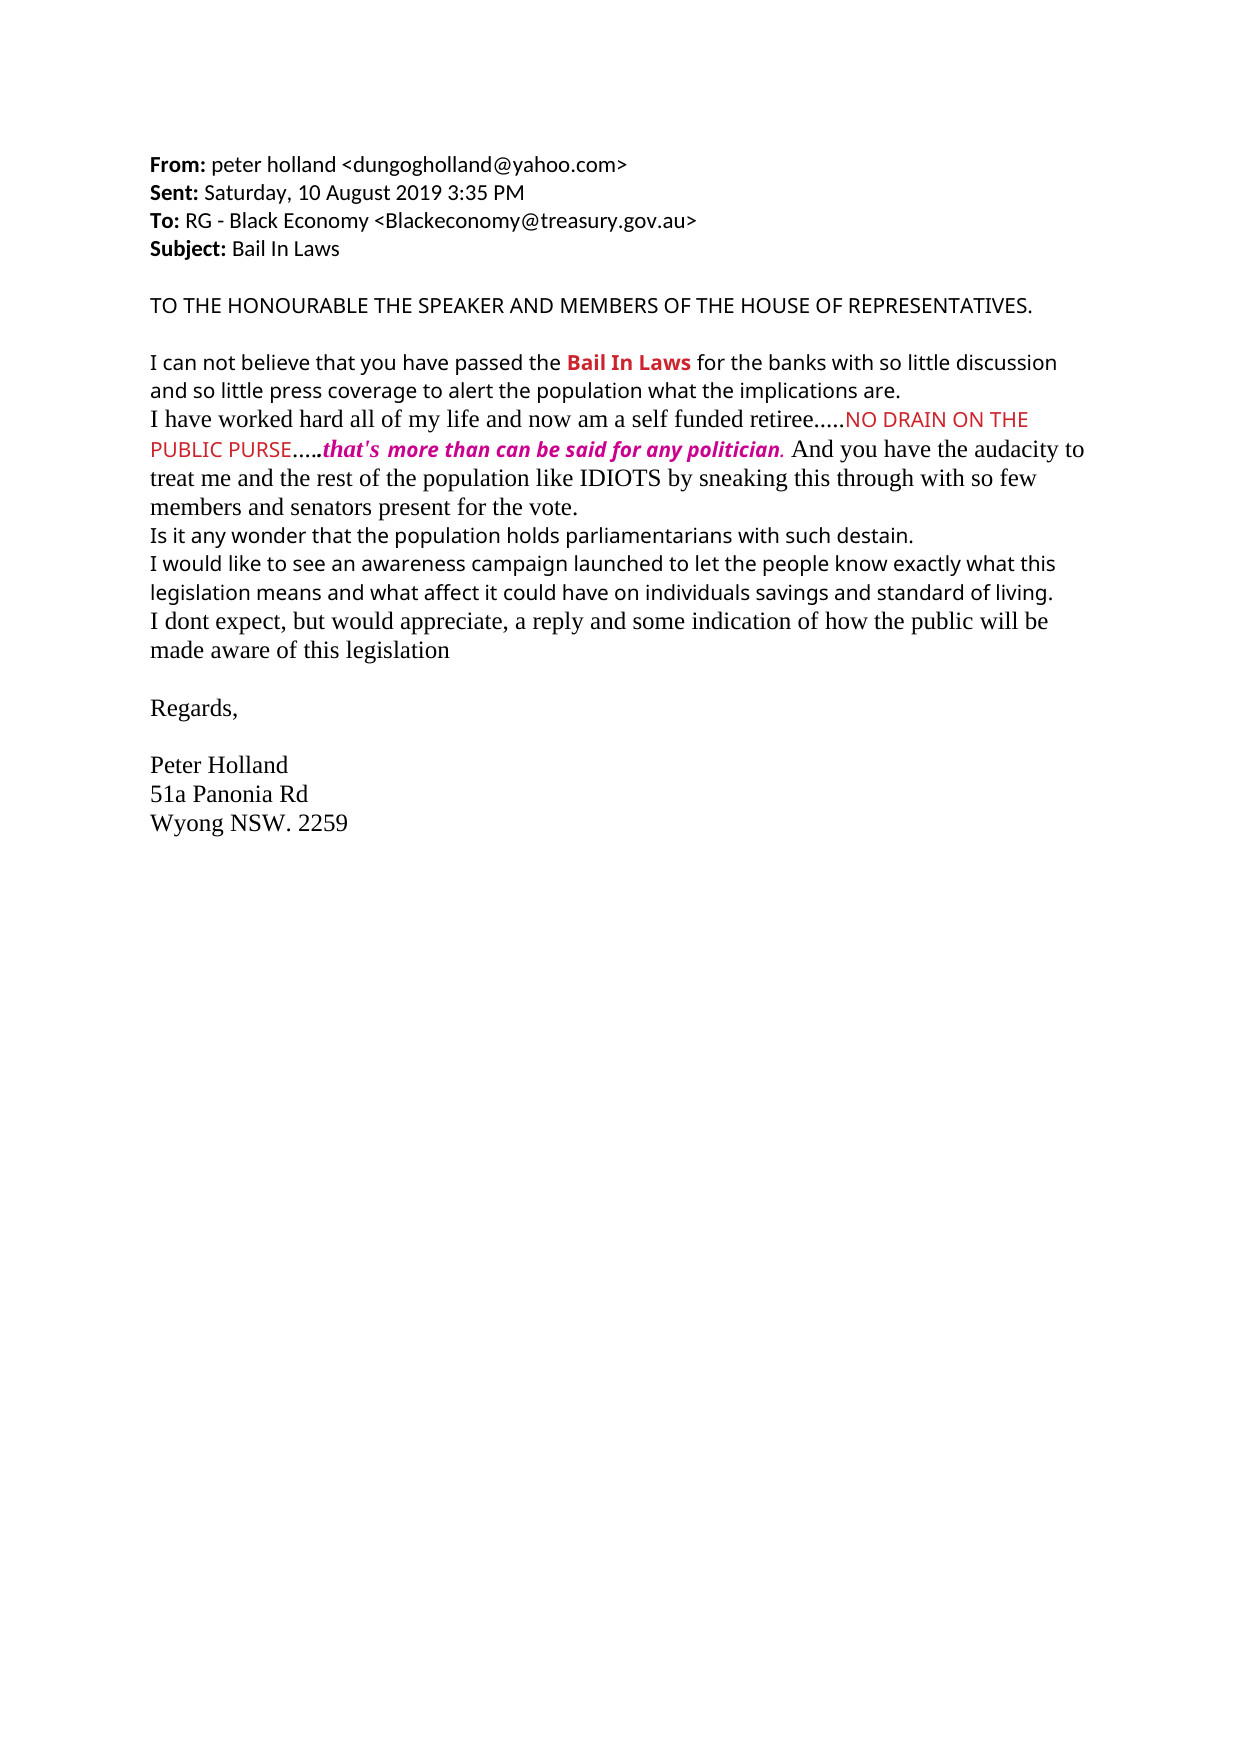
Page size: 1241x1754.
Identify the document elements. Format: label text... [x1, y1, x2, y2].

text I would like to see an awareness campaign launched to let the people know exactly what this legislation means and what affect it could have on individuals savings and standard of living. [150, 549, 1090, 606]
text From: peter holland <dungogholland@yahoo.com> Sent: Saturday, 10 August 2019 3:35 PM To: RG - Black Economy <Blackeconomy@treasury.gov.au> Subject: Bail In Laws [150, 150, 1090, 262]
text Regards, [150, 693, 1090, 721]
text 51a Panonia Rd [150, 779, 1090, 808]
text Peter Holland [150, 750, 1090, 779]
text Wyong NSW. 2259 [150, 808, 1090, 836]
text I can not believe that you have passed the Bail In Laws for the banks with so little discussion and so little press coverage to alert the population what the implications are. [150, 348, 1090, 404]
text TO THE HONOURABLE THE SPEAKER AND MEMBERS OF THE HOUSE OF REPRESENTATIVES. [150, 291, 1090, 319]
text Is it any wonder that the population holds parliamentarians with such destain. [150, 521, 1090, 549]
text I dont expect, but would appreciate, a reply and some indication of how the public will be made aware of this legislation [150, 606, 1090, 664]
text I have worked hard all of my life and now am a self funded retiree.....NO DRAIN ON THE PUBLIC PURSE.....that's more than can be said for any politician. And you have the audacity to treat me and the rest of the population like IDIOTS by sneaking this through with so few members and senators present for the vote. [150, 404, 1090, 521]
